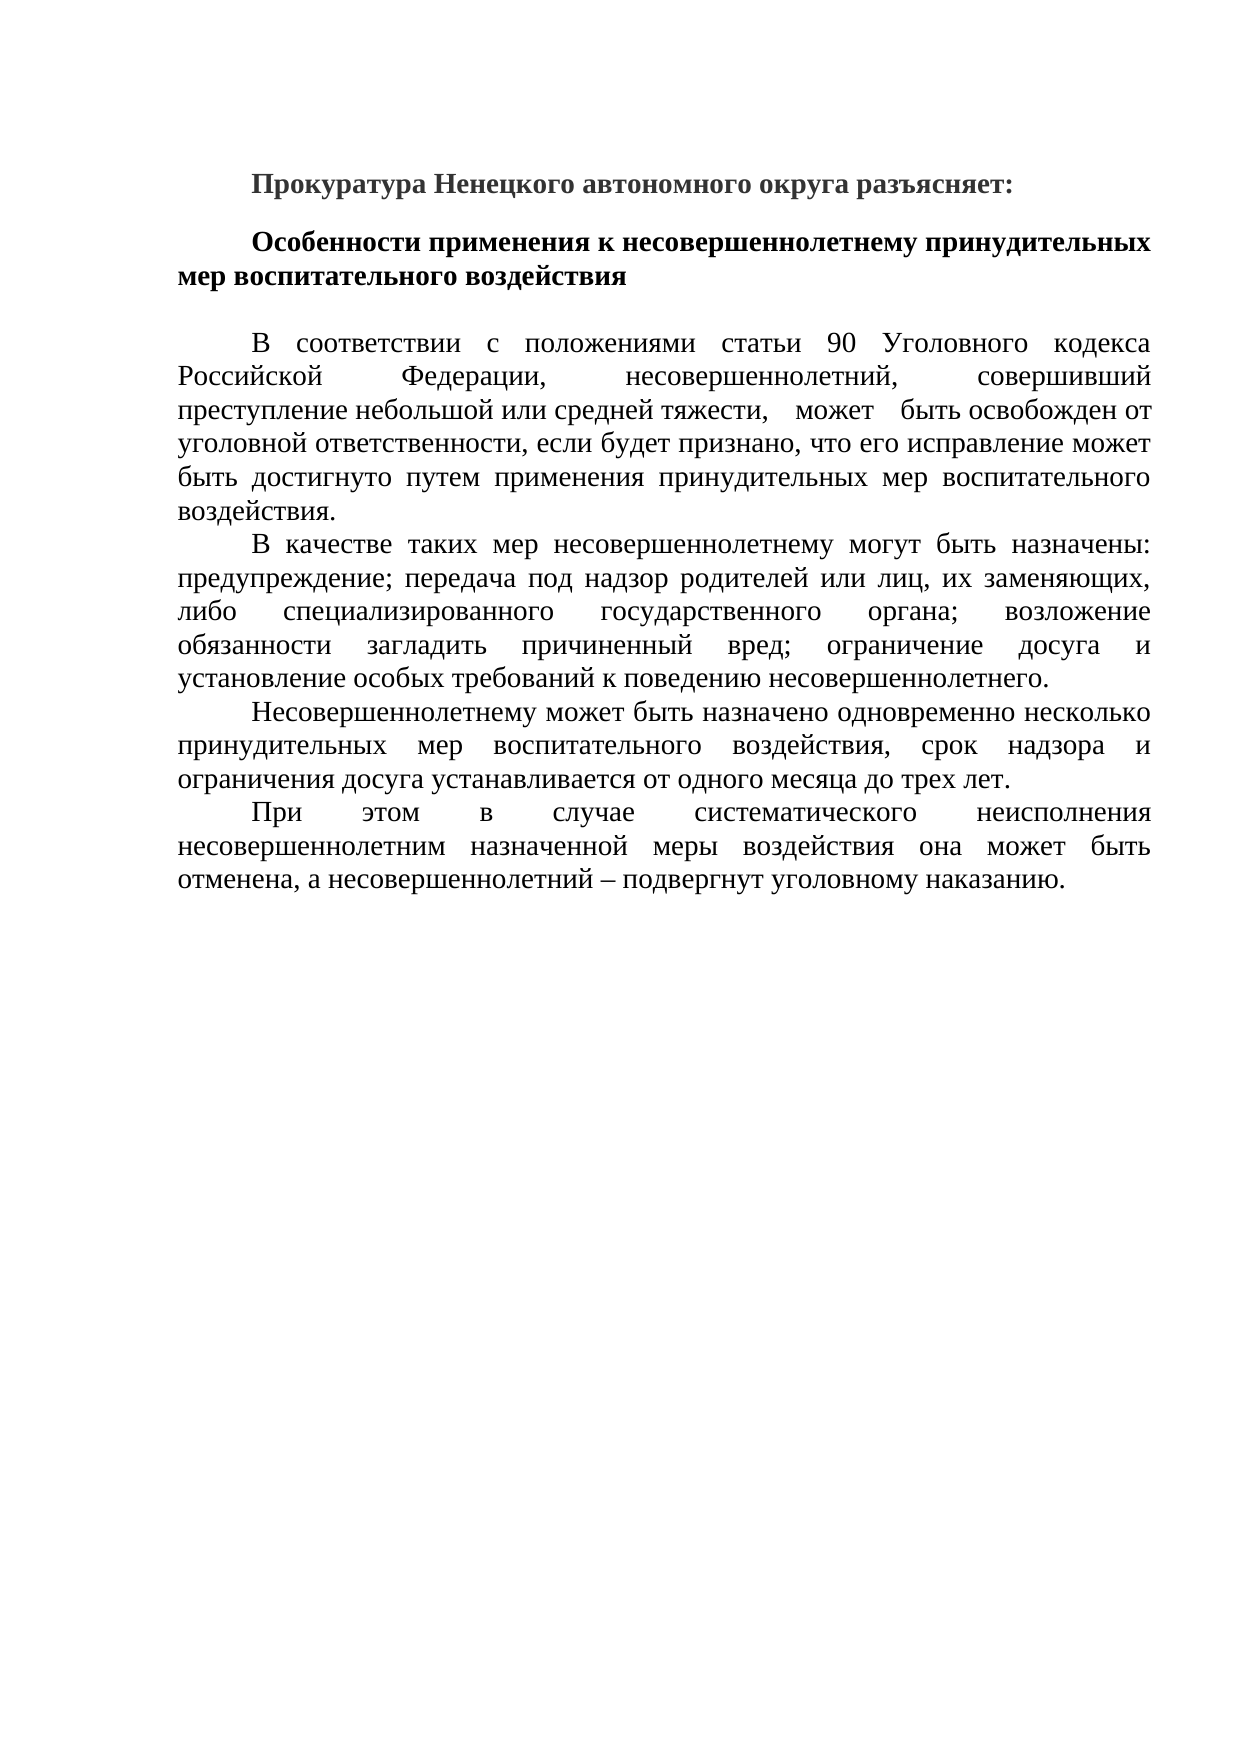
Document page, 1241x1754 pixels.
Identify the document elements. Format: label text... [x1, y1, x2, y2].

text В соответствии с положениями статьи 90 Уголовного кодекса Российской Федерации, несовершеннолетний, совершивший преступление небольшой или средней тяжести, может быть освобожден от уголовной ответственности, если будет признано, что его исправление может быть достигнуто путем применения принудительных мер воспитательного воздействия. [177, 325, 1152, 526]
text Несовершеннолетнему может быть назначено одновременно несколько принудительных мер воспитательного воздействия, срок надзора и ограничения досуга устанавливается от одного месяца до трех лет. [177, 694, 1152, 794]
text Прокуратура Ненецкого автономного округа разъясняет: [177, 143, 1152, 199]
text При этом в случае систематического неисполнения несовершеннолетним назначенной меры воздействия она может быть отменена, а несовершеннолетний – подвергнут уголовному наказанию. [177, 794, 1152, 895]
text Особенности применения к несовершеннолетнему принудительных мер воспитательного воздействия [177, 224, 1152, 291]
text В качестве таких мер несовершеннолетнему могут быть назначены: предупреждение; передача под надзор родителей или лиц, их заменяющих, либо специализированного государственного органа; возложение обязанности загладить причиненный вред; ограничение досуга и установление особых требований к поведению несовершеннолетнего. [177, 526, 1152, 694]
